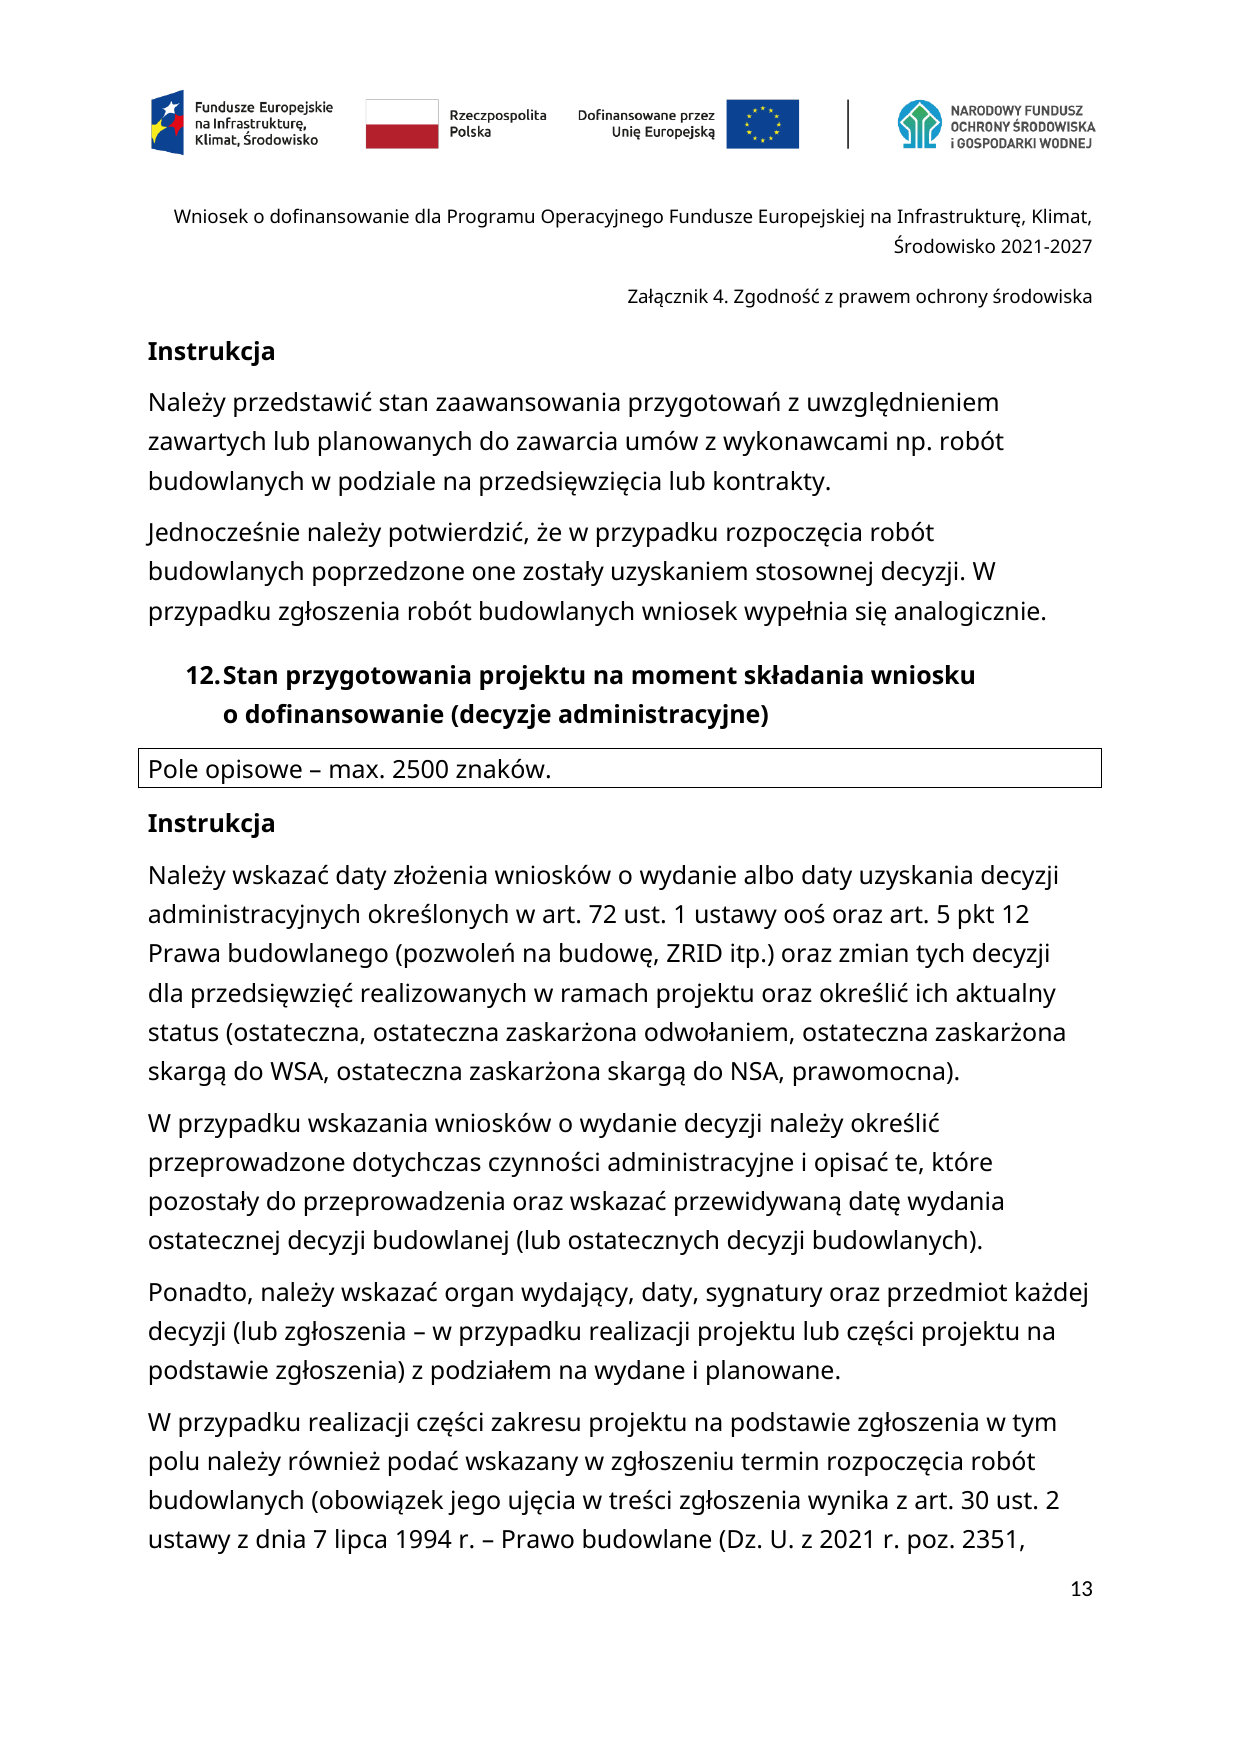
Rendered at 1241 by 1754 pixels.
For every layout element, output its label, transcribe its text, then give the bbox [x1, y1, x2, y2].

subtitle Stan przygotowania projektu na moment składania wniosku o dofinansowanie (decyzje administracyjne) [185, 657, 1093, 731]
text Jednocześnie należy potwierdzić, że w przypadku rozpoczęcia robót budowlanych poprzedzone one zostały uzyskaniem stosownej decyzji. W przypadku zgłoszenia robót budowlanych wniosek wypełnia się analogicznie. [148, 515, 1093, 627]
text Pole opisowe – max. 2500 znaków. [139, 749, 1101, 787]
text Ponadto, należy wskazać organ wydający, daty, sygnatury oraz przedmiot każdej decyzji (lub zgłoszenia – w przypadku realizacji projektu lub części projektu na podstawie zgłoszenia) z podziałem na wydane i planowane. [148, 1274, 1093, 1387]
text Należy wskazać daty złożenia wniosków o wydanie albo daty uzyskania decyzji administracyjnych określonych w art. 72 ust. 1 ustawy ooś oraz art. 5 pkt 12 Prawa budowlanego (pozwoleń na budowę, ZRID itp.) oraz zmian tych decyzji dla przedsięwzięć realizowanych w ramach projektu oraz określić ich aktualny status (ostateczna, ostateczna zaskarżona odwołaniem, ostateczna zaskarżona skargą do WSA, ostateczna zaskarżona skargą do NSA, prawomocna). [148, 858, 1093, 1088]
text W przypadku wskazania wniosków o wydanie decyzji należy określić przeprowadzone dotychczas czynności administracyjne i opisać te, które pozostały do przeprowadzenia oraz wskazać przewidywaną datę wydania ostatecznej decyzji budowlanej (lub ostatecznych decyzji budowlanych). [148, 1105, 1093, 1257]
text Instrukcja [148, 806, 1093, 840]
text Instrukcja [148, 333, 1093, 367]
picture [134, 73, 1108, 171]
text Należy przedstawić stan zaawansowania przygotowań z uwzględnieniem zawartych lub planowanych do zawarcia umów z wykonawcami np. robót budowlanych w podziale na przedsięwzięcia lub kontrakty. [148, 385, 1093, 497]
